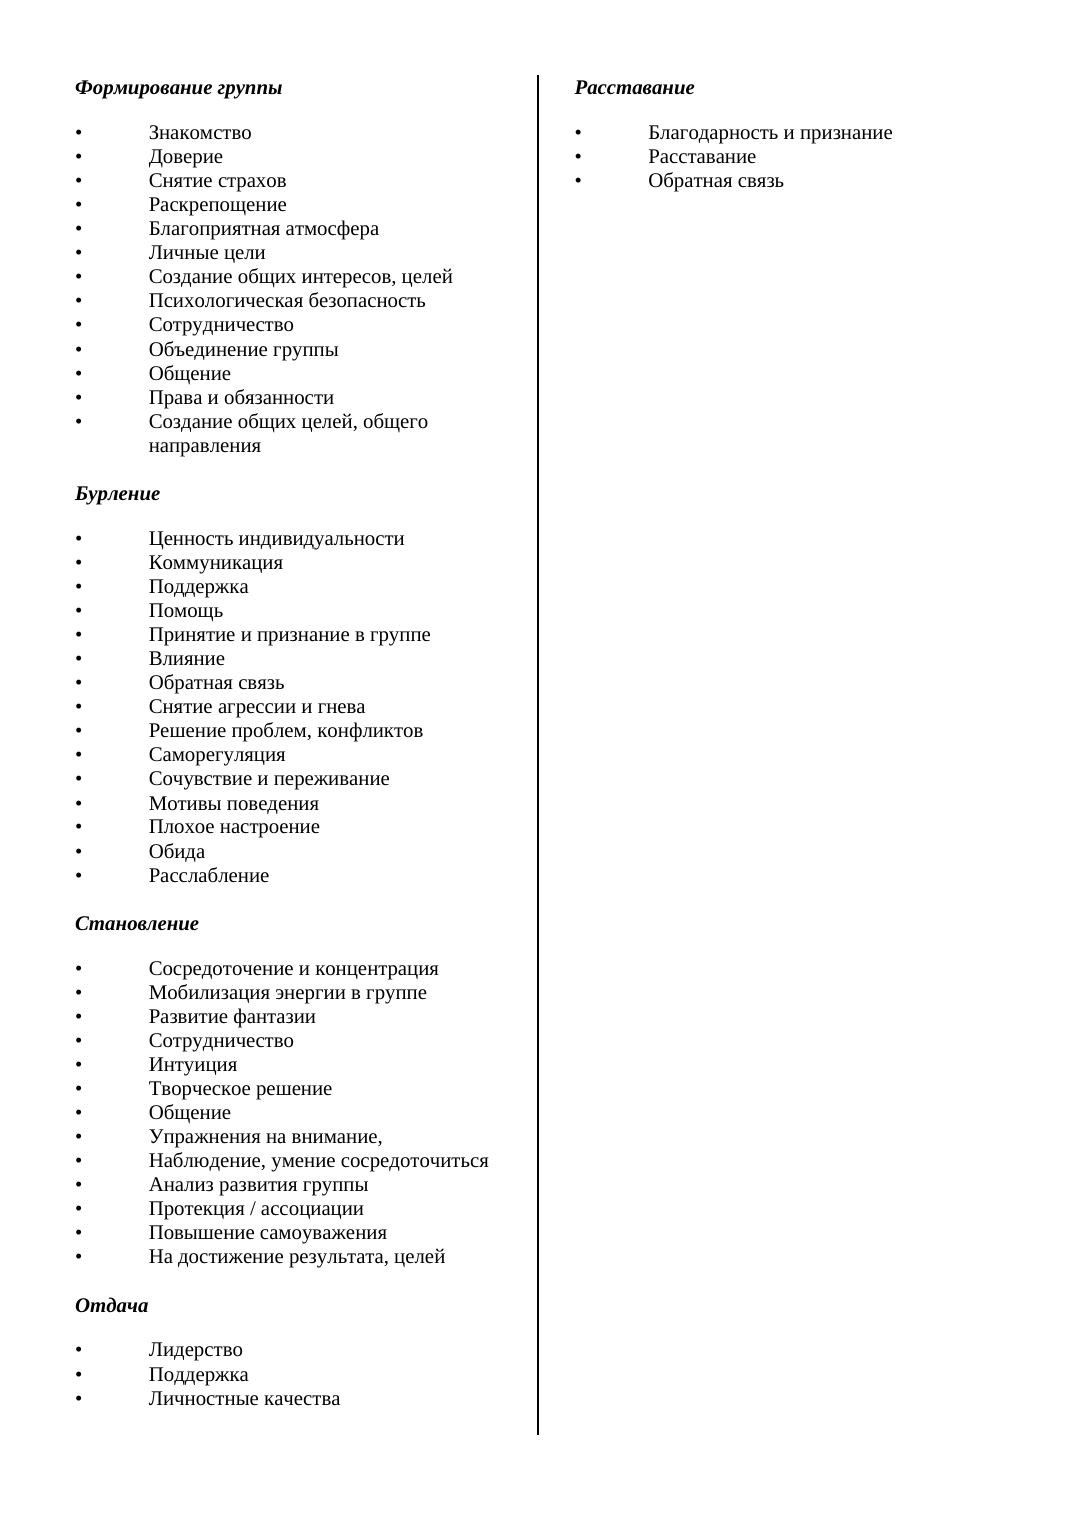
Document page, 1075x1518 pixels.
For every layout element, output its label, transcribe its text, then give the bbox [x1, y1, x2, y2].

text Бурление [75, 481, 501, 505]
list Протекция / ассоциации [75, 1196, 501, 1220]
list Обратная связь [75, 670, 501, 694]
list Снятие агрессии и гнева [75, 694, 501, 718]
list Сотрудничество [75, 1028, 501, 1052]
list Общение [75, 1100, 501, 1124]
text • Поддержка [75, 1361, 501, 1386]
list Объединение группы [75, 336, 501, 361]
list Упражнения на внимание, [75, 1124, 501, 1148]
text • Благодарность и признание [574, 120, 1000, 144]
list Решение проблем, конфликтов [75, 718, 501, 742]
list Личные цели [75, 240, 501, 264]
list Создание общих целей, общего направления [75, 409, 501, 457]
text • Обратная связь [574, 168, 1000, 192]
list Творческое решение [75, 1076, 501, 1100]
list Влияние [75, 646, 501, 670]
list Принятие и признание в группе [75, 622, 501, 646]
list Анализ развития группы [75, 1172, 501, 1196]
list Знакомство [75, 120, 501, 144]
list Коммуникация [75, 550, 501, 574]
text • Лидерство [75, 1337, 501, 1361]
list Повышение самоуважения [75, 1220, 501, 1244]
list Создание общих интересов, целей [75, 264, 501, 288]
list Снятие страхов [75, 168, 501, 192]
text Становление [75, 911, 501, 935]
list Помощь [75, 598, 501, 622]
list Права и обязанности [75, 384, 501, 409]
text Расставание [574, 75, 1000, 99]
list Обида [75, 838, 501, 863]
list Плохое настроение [75, 814, 501, 838]
list Развитие фантазии [75, 1004, 501, 1028]
text • Расставание [574, 144, 1000, 168]
list Общение [75, 361, 501, 384]
list Саморегуляция [75, 742, 501, 766]
list Расслабление [75, 863, 501, 887]
list Раскрепощение [75, 192, 501, 216]
text Формирование группы [75, 75, 501, 99]
list Наблюдение, умение сосредоточиться [75, 1148, 501, 1172]
list Мобилизация энергии в группе [75, 980, 501, 1004]
list Интуиция [75, 1052, 501, 1076]
list Сосредоточение и концентрация [75, 956, 501, 980]
list На достижение результата, целей [75, 1244, 501, 1268]
text Отдача [75, 1292, 501, 1317]
list Психологическая безопасность [75, 288, 501, 312]
list Поддержка [75, 574, 501, 598]
text • Личностные качества [75, 1386, 501, 1409]
list Ценность индивидуальности [75, 526, 501, 550]
list Мотивы поведения [75, 790, 501, 814]
list Сотрудничество [75, 312, 501, 336]
list Благоприятная атмосфера [75, 216, 501, 240]
list Доверие [75, 144, 501, 168]
list Сочувствие и переживание [75, 766, 501, 790]
